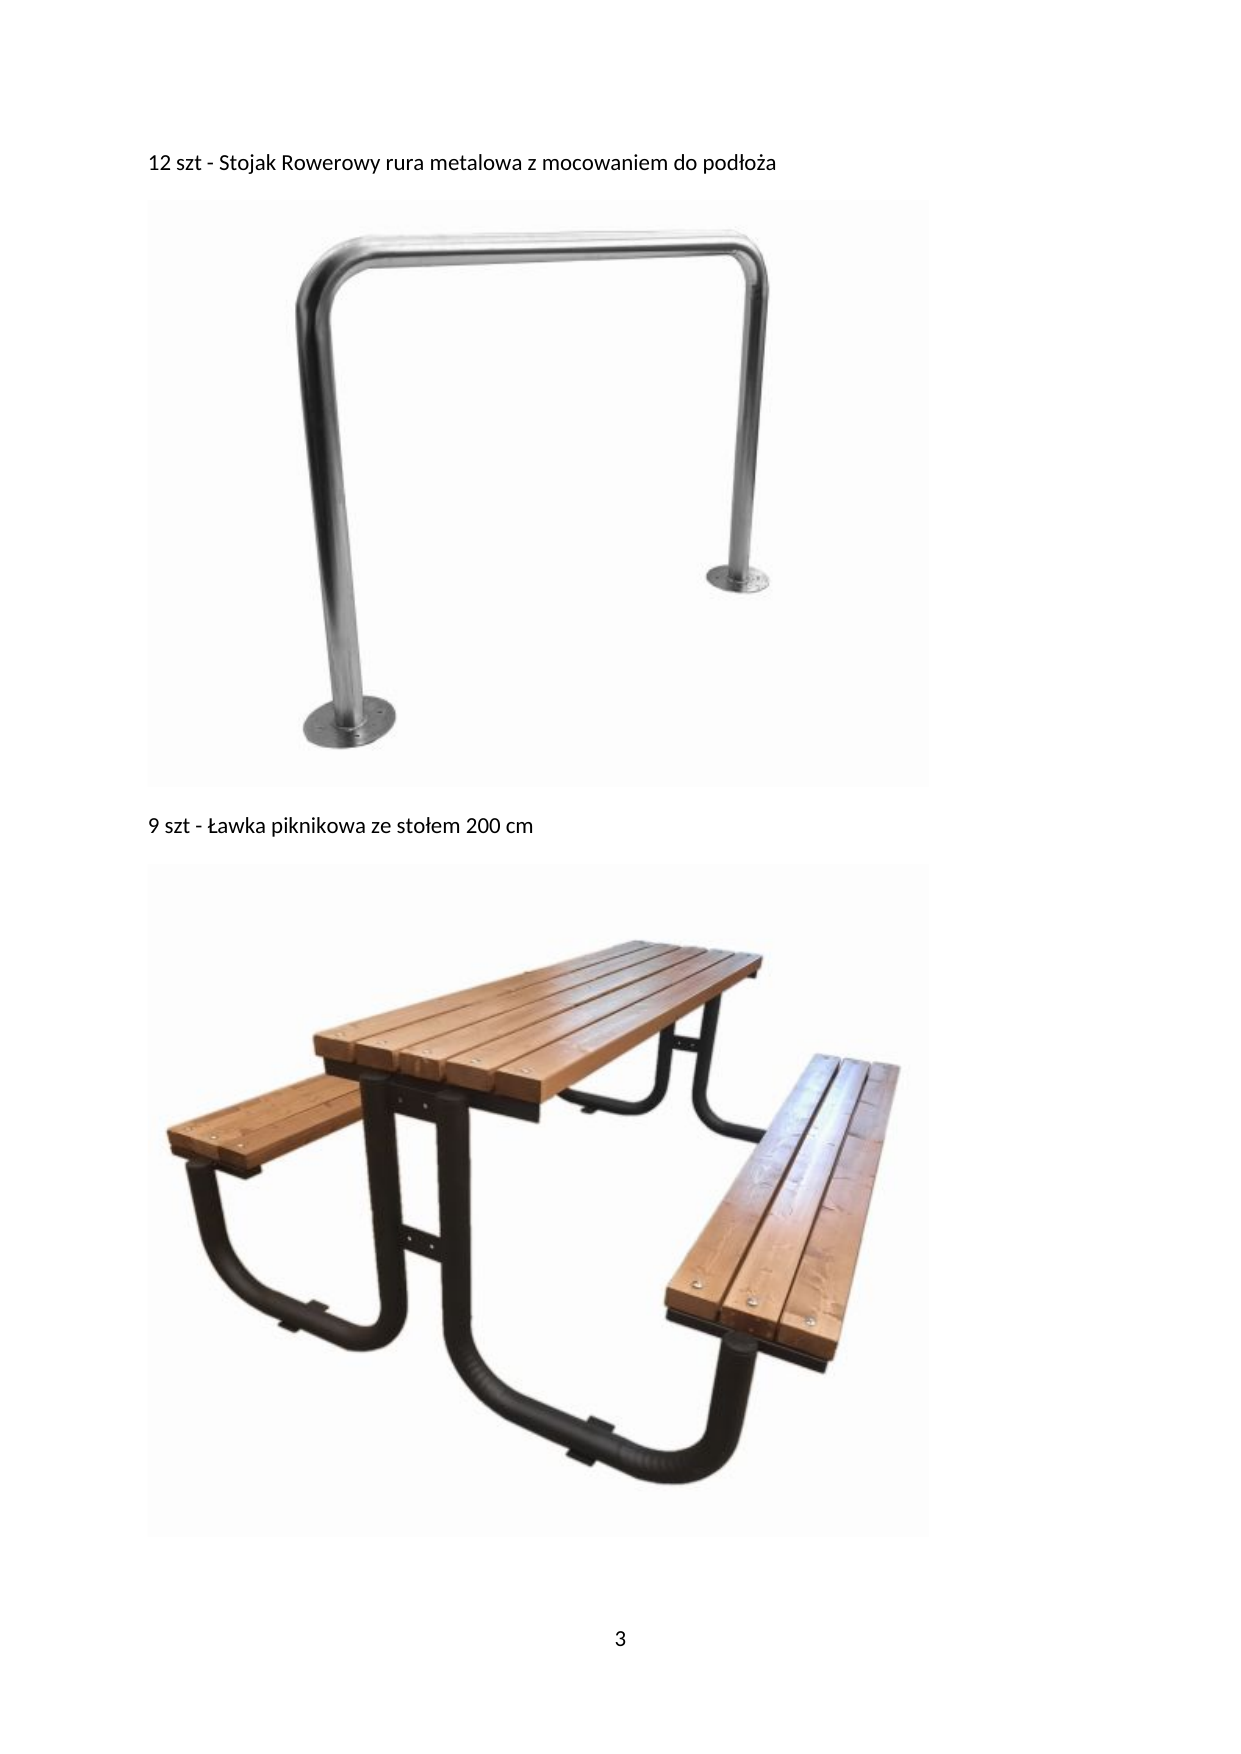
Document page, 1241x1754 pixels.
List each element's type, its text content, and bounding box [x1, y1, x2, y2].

picture [147, 864, 929, 1537]
text 12 szt - Stojak Rowerowy rura metalowa z mocowaniem do podłoża [148, 148, 1093, 176]
text 9 szt - Ławka piknikowa ze stołem 200 cm [148, 812, 1093, 839]
picture [147, 200, 929, 787]
